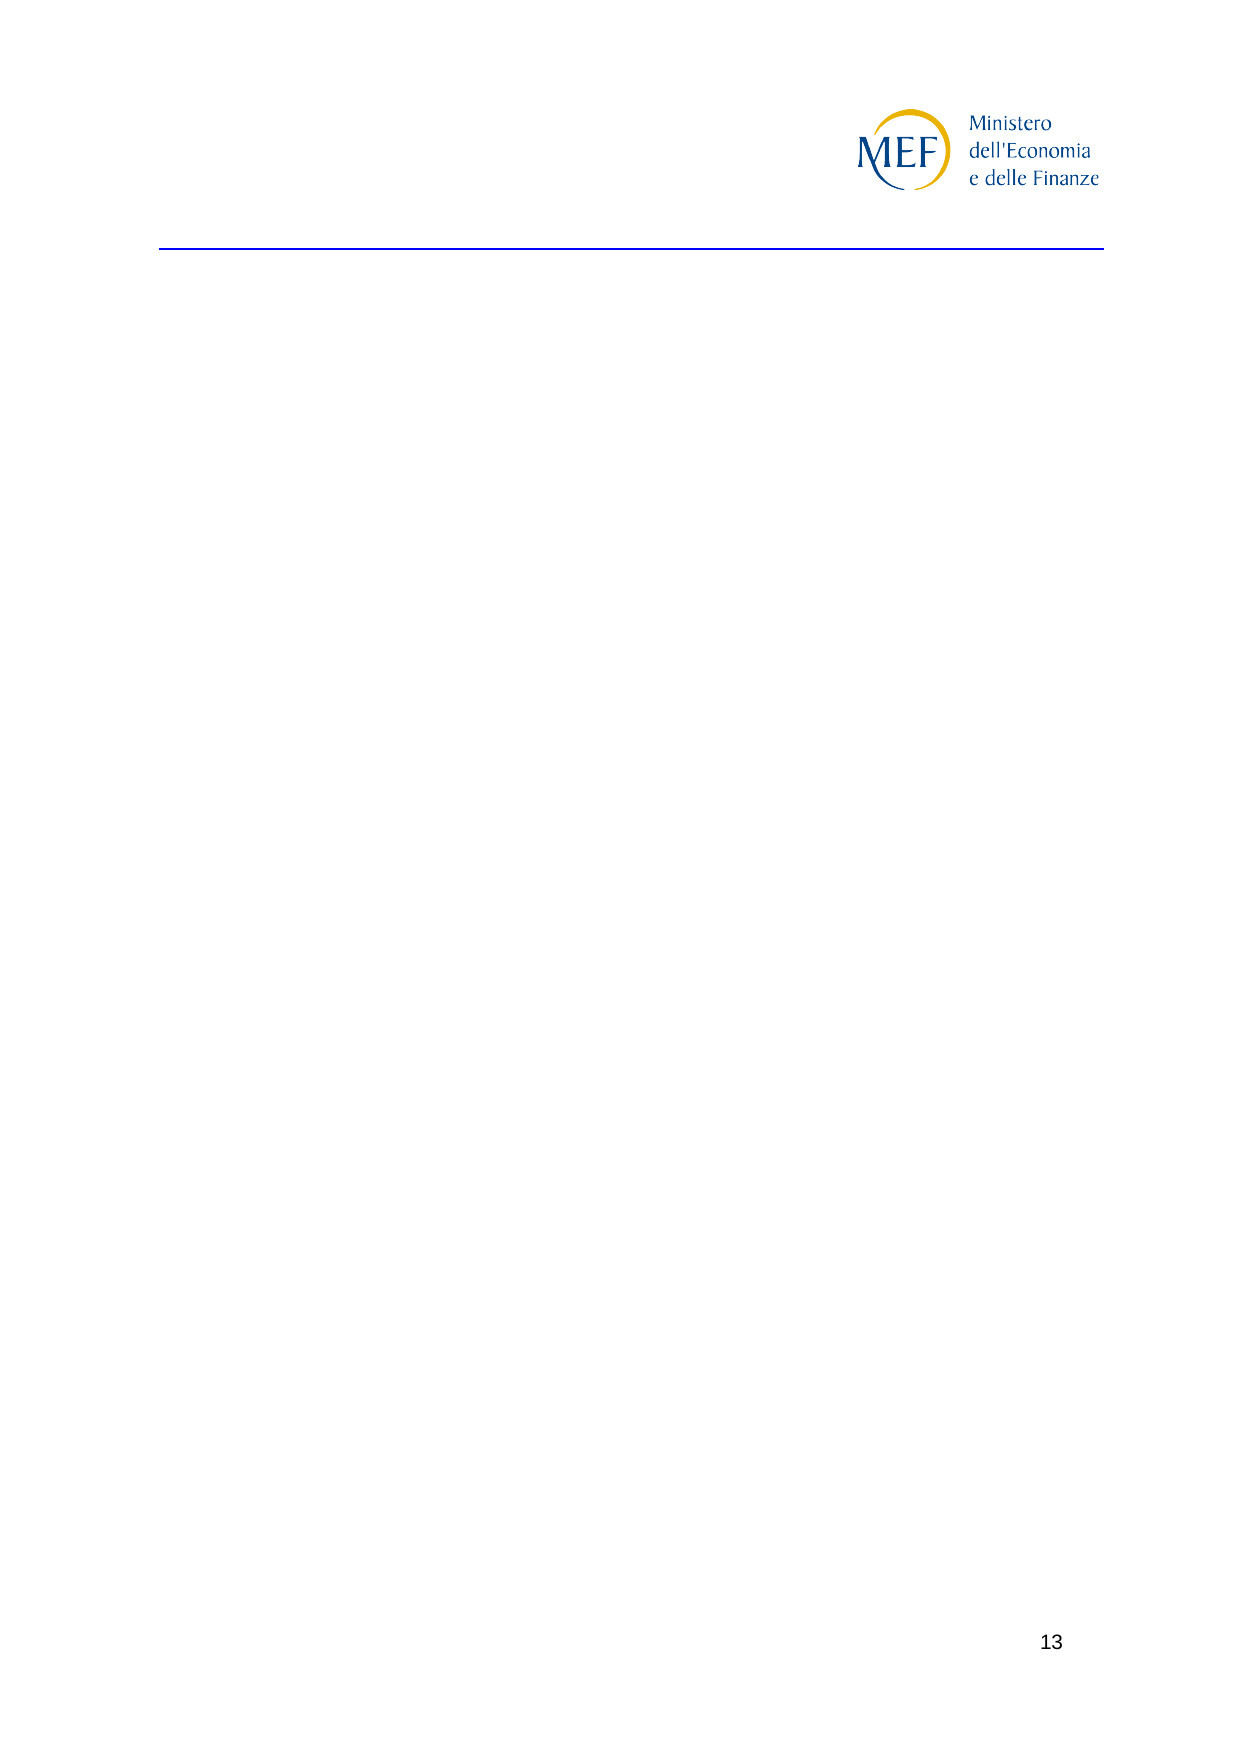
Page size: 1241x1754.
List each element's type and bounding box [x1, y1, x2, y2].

picture [857, 109, 1099, 190]
